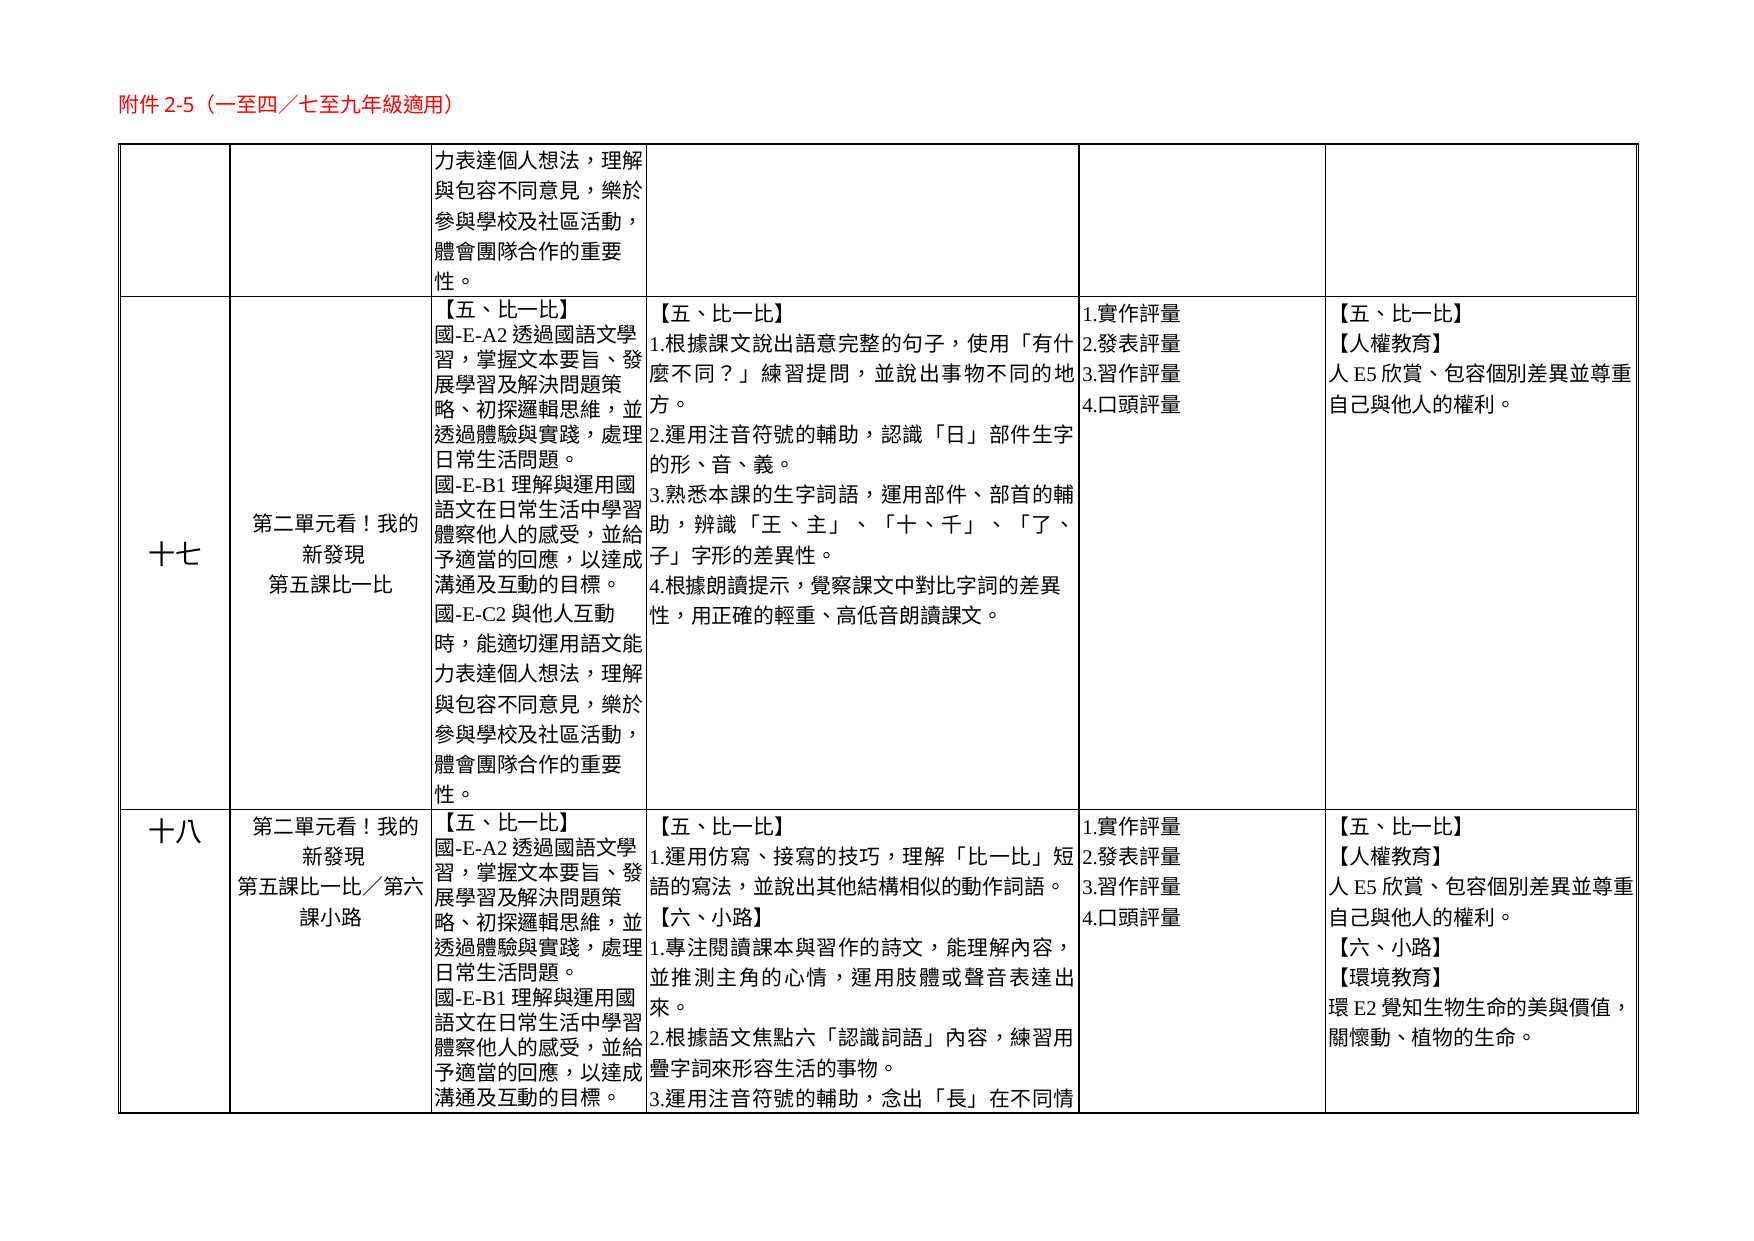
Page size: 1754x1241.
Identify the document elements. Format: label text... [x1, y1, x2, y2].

table_cell 十七 [121, 297, 229, 809]
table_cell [1080, 145, 1325, 296]
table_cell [1080, 810, 1325, 1112]
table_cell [432, 145, 646, 296]
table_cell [1326, 145, 1636, 296]
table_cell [432, 810, 646, 1112]
table_cell 十六 [121, 145, 229, 296]
table_cell 第二單元看！我的新發現 第五課比一比 [231, 297, 431, 809]
table_cell 【五、比一比】 國-E-A2 透過國語文學習，掌握文本要旨、發展學習及解決問題策略、初探邏輯思維，並透過體驗與實踐，處理日常生活問題。 國-E-B1 理解與運用國語文在日常生活中學習體察他人的感受，並給予適當的回應，以達成溝通及互動的目標。 國-E-C2 與他人互動時，能適切運用語文能力表達個人想法，理解與包容不同意見，樂於參與學校及社區活動，體會團隊合作的重要性。 [432, 297, 646, 809]
table_cell 1.實作評量 2.發表評量 3.習作評量 4.口頭評量 [1080, 297, 1325, 809]
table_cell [231, 145, 431, 296]
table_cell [1326, 810, 1636, 1112]
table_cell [647, 145, 1078, 296]
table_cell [231, 810, 431, 1112]
table_cell 【五、比一比】 【人權教育】 人E5 欣賞、包容個別差異並尊重自己與他人的權利。 [1326, 297, 1636, 809]
table_cell 【五、比一比】 1.根據課文說出語意完整的句子，使用「有什麼不同？」練習提問，並說出事物不同的地方。 2.運用注音符號的輔助，認識「日」部件生字的形、音、義。 3.熟悉本課的生字詞語，運用部件、部首的輔助，辨識「王、主」、「十、千」、「了、子」字形的差異性。 4.根據朗讀提示，覺察課文中對比字詞的差異性，用正確的輕重、高低音朗讀課文。 [647, 297, 1078, 809]
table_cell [647, 810, 1078, 1112]
table_cell 十八 [121, 810, 229, 1112]
